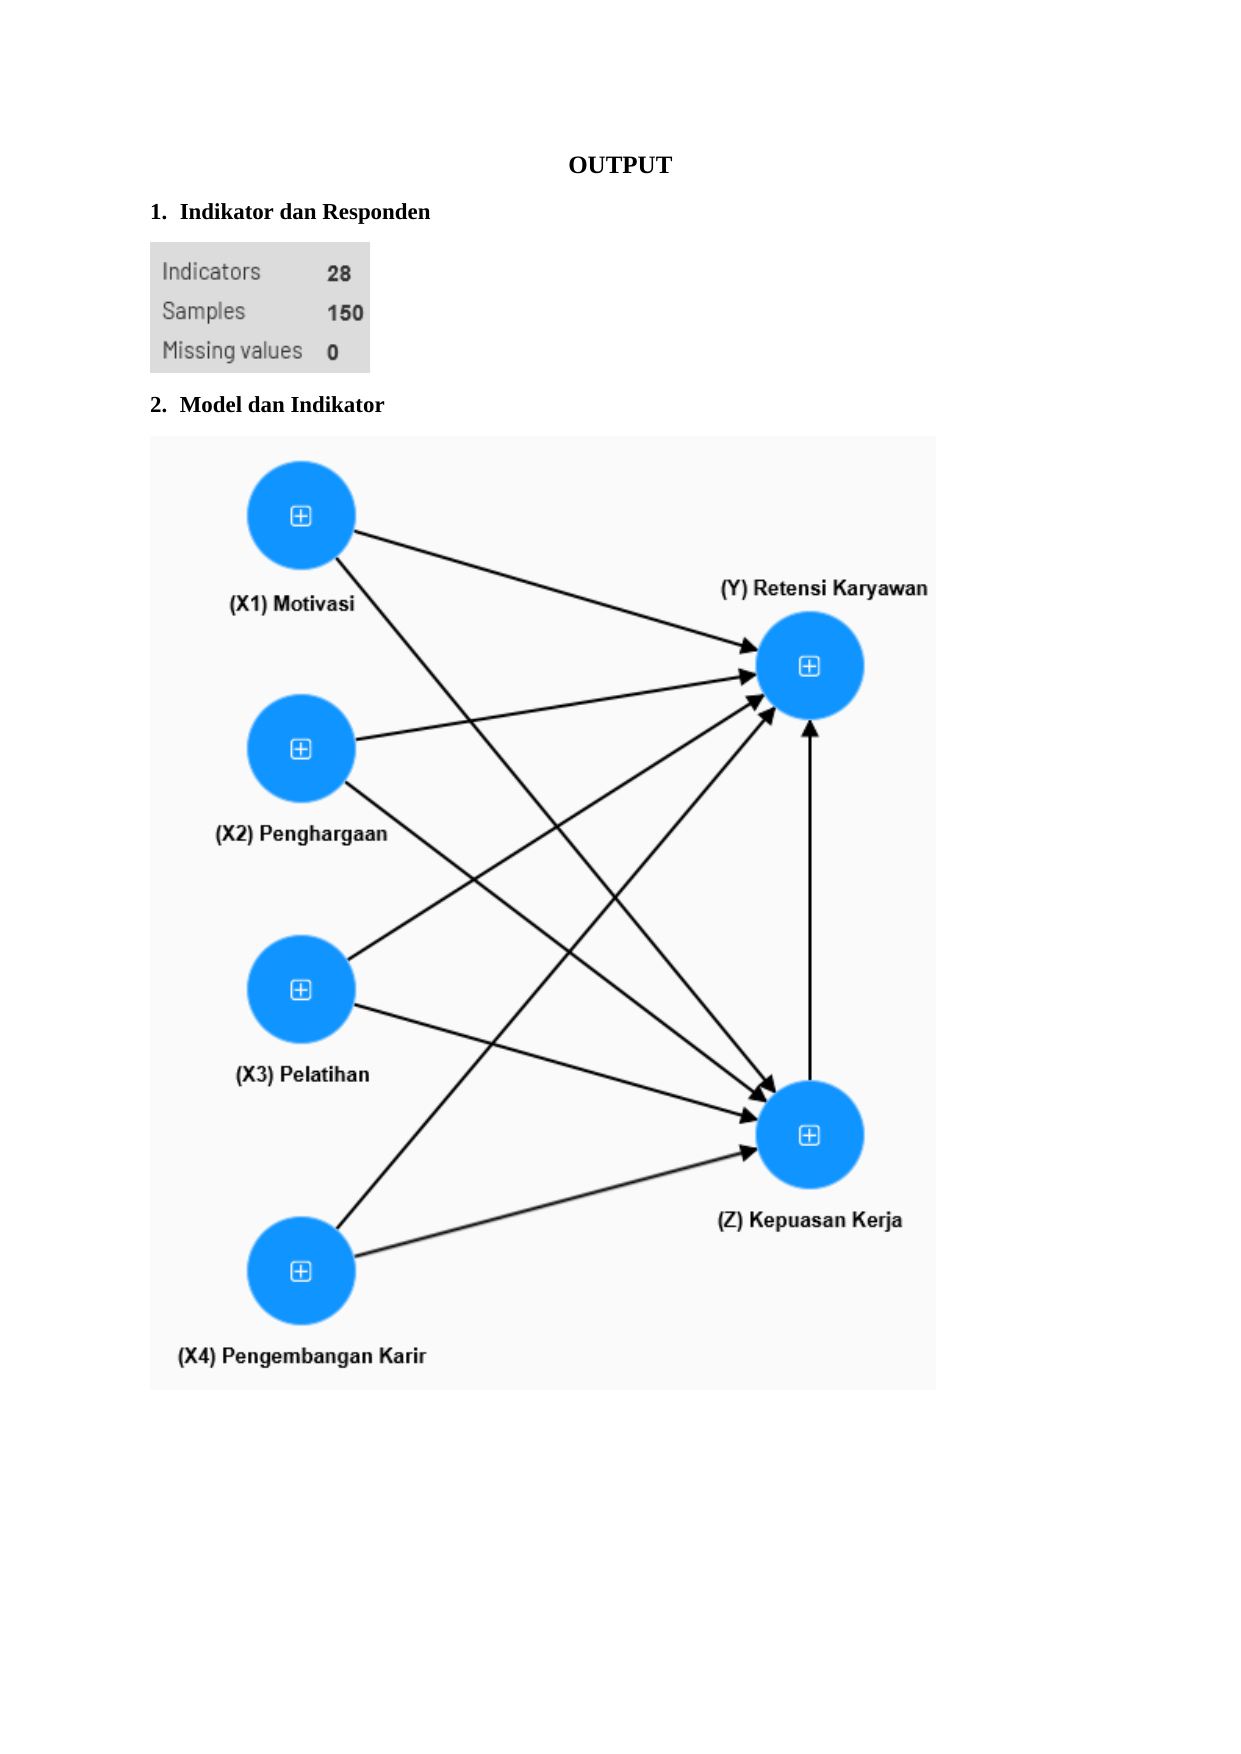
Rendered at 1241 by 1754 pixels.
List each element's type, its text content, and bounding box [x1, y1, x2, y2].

picture [150, 436, 937, 1390]
picture [150, 242, 371, 373]
list Model dan Indikator [150, 391, 1090, 418]
list Indikator dan Responden [150, 198, 1090, 224]
text OUTPUT [150, 150, 1090, 179]
